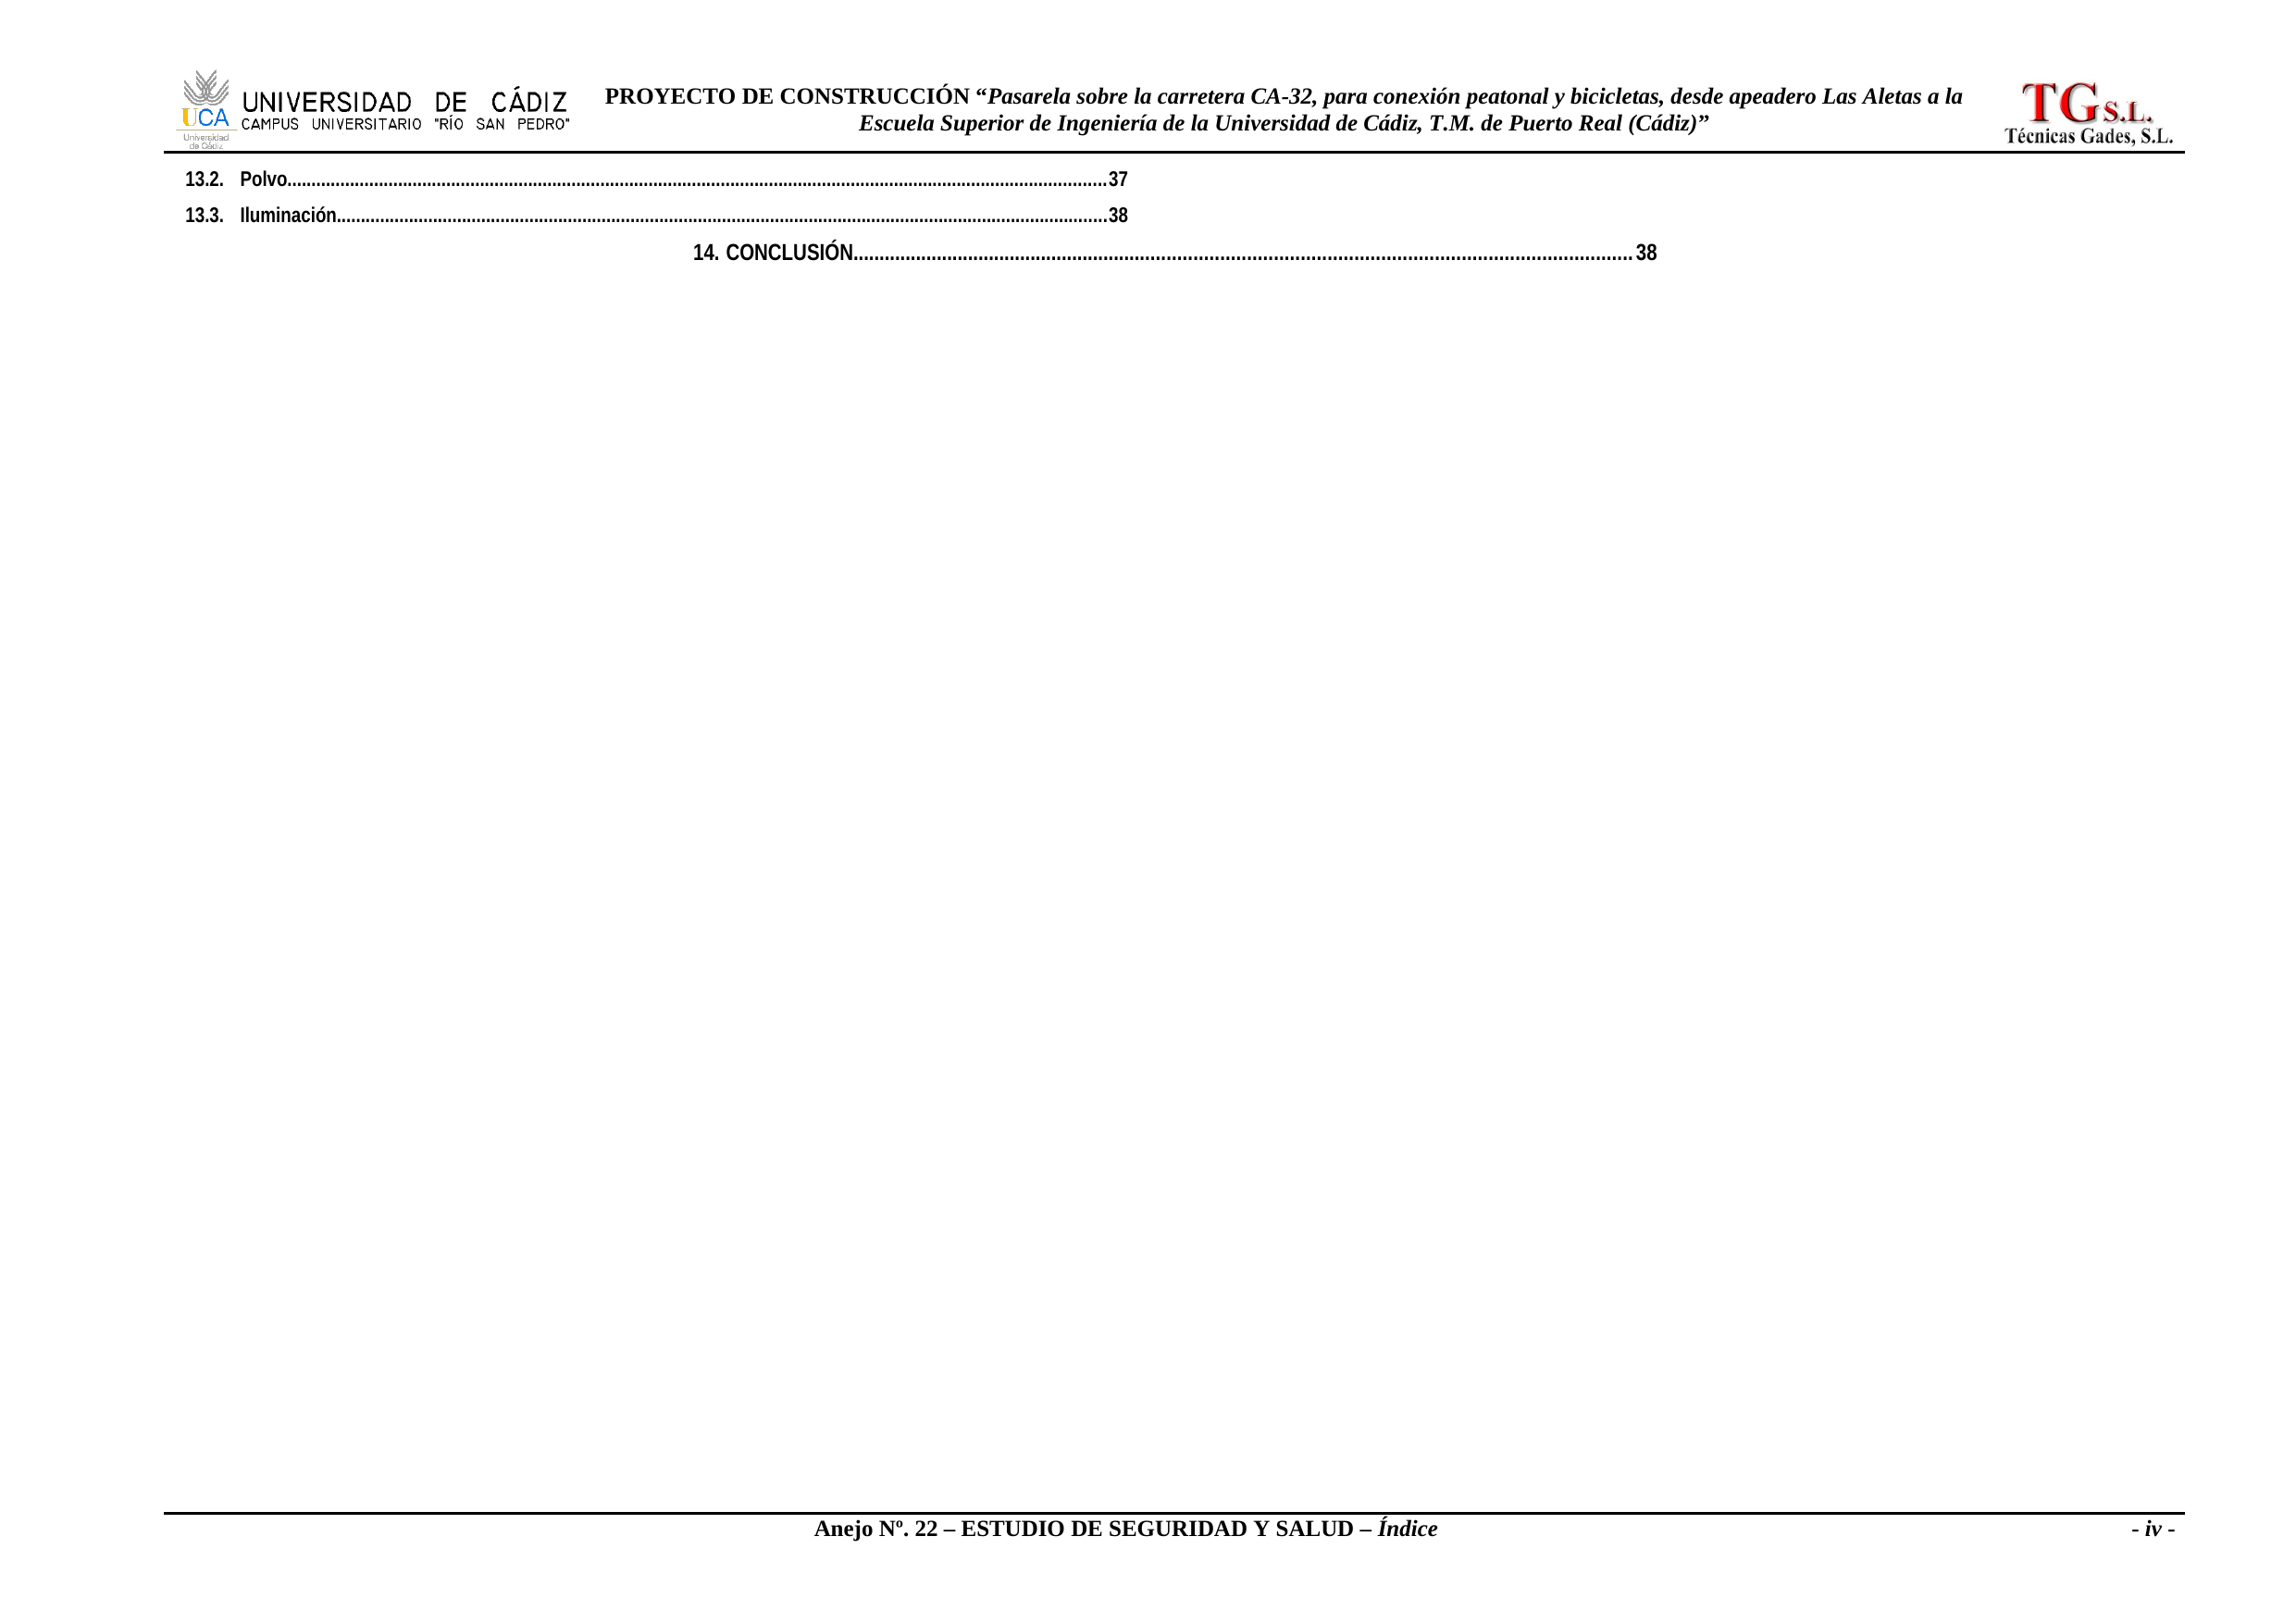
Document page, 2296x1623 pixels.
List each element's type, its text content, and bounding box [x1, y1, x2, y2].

text 13.2. Polvo 37 [185, 167, 2186, 191]
picture [174, 68, 576, 151]
picture [2002, 68, 2176, 151]
text 13.3. Iluminación 38 [185, 203, 2186, 227]
text 14. CONCLUSIÓN 38 [164, 239, 2186, 265]
